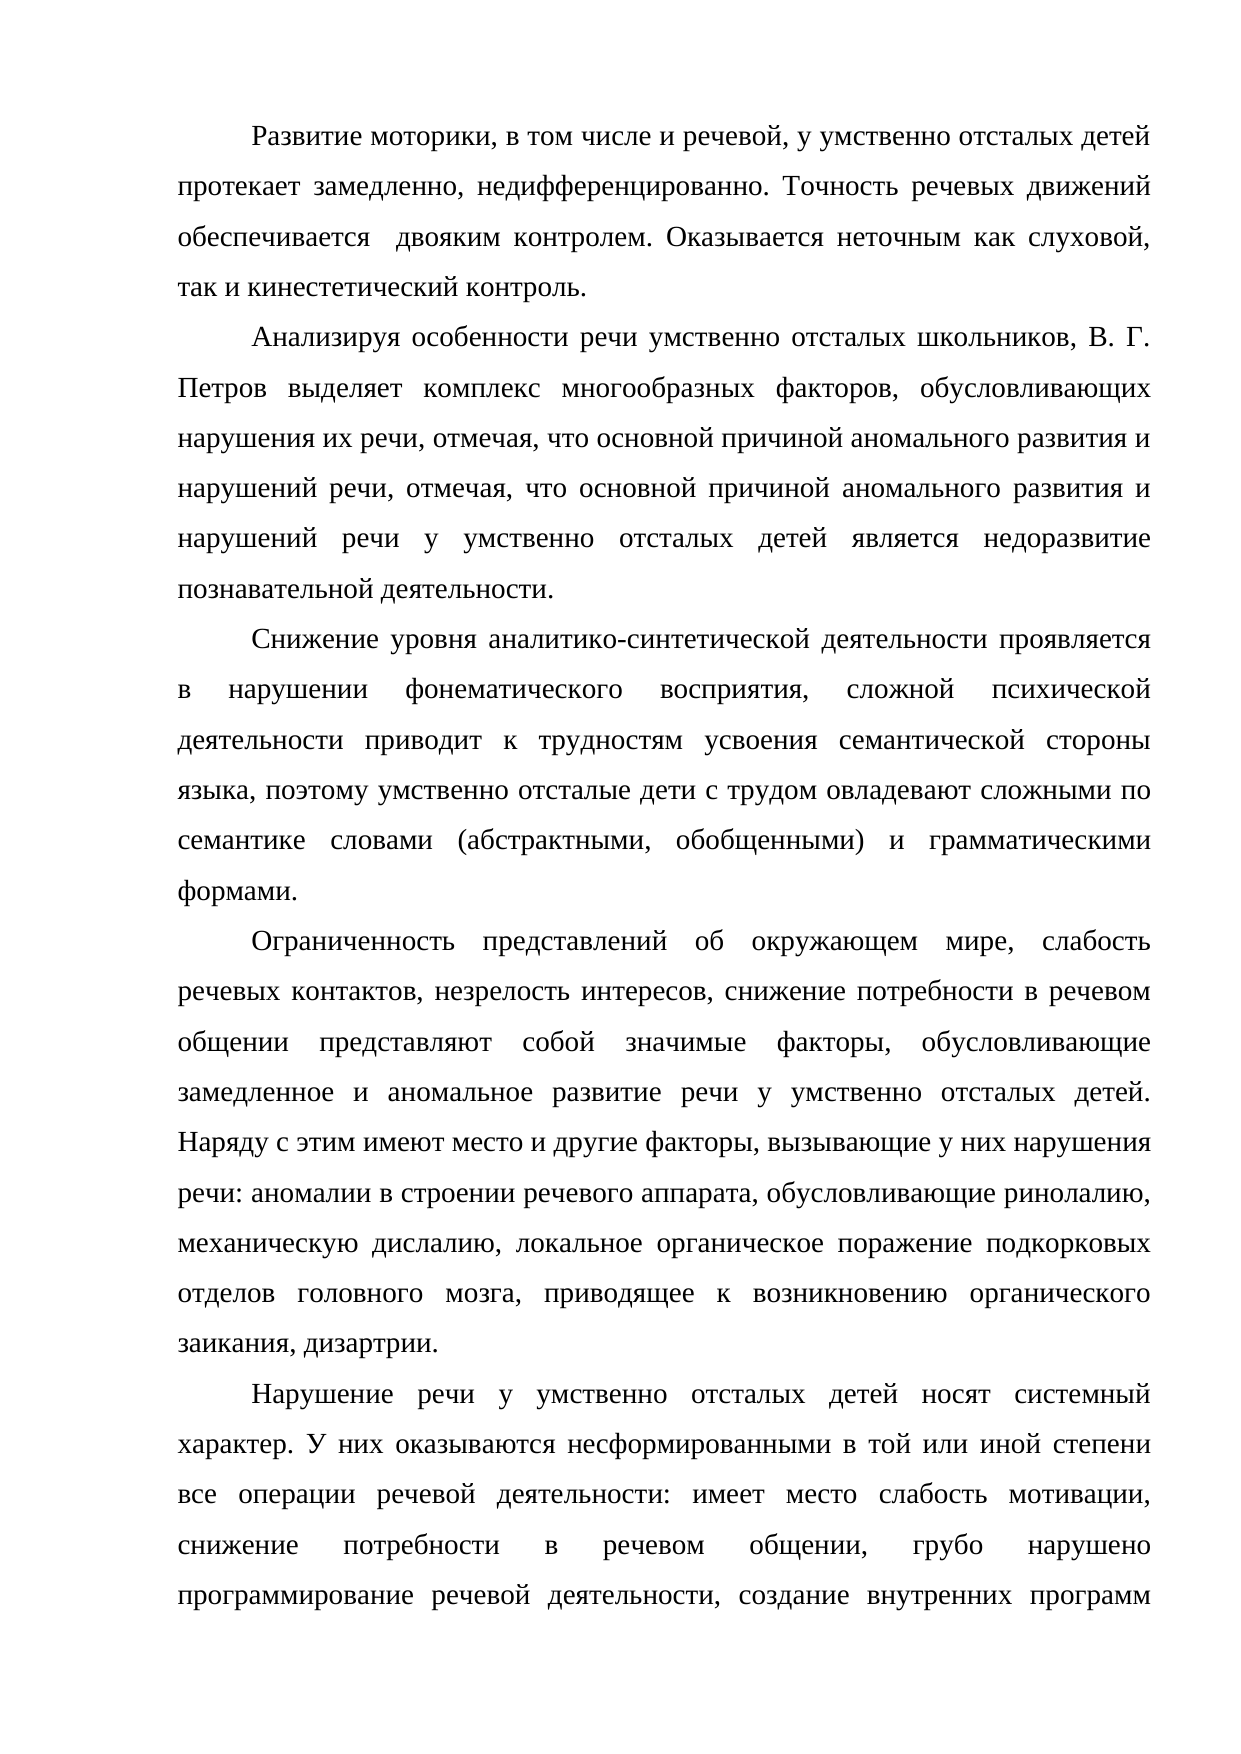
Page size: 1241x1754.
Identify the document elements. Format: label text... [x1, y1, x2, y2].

text Развитие моторики, в том числе и речевой, у умственно отсталых детей протекает замедленно, недифференцированно. Точность речевых движений обеспечивается двояким контролем. Оказывается неточным как слуховой, так и кинестетический контроль. [177, 118, 1152, 303]
text Анализируя особенности речи умственно отсталых школьников, В. Г. Петров выделяет комплекс многообразных факторов, обусловливающих нарушения их речи, отмечая, что основной причиной аномального развития и нарушений речи, отмечая, что основной причиной аномального развития и нарушений речи у умственно отсталых детей является недоразвитие познавательной деятельности. [177, 319, 1152, 604]
text Ограниченность представлений об окружающем мире, слабость речевых контактов, незрелость интересов, снижение потребности в речевом общении представляют собой значимые факторы, обусловливающие замедленное и аномальное развитие речи у умственно отсталых детей. Наряду с этим имеют место и другие факторы, вызывающие у них нарушения речи: аномалии в строении речевого аппарата, обусловливающие ринолалию, механическую дислалию, локальное органическое поражение подкорковых отделов головного мозга, приводящее к возникновению органического заикания, дизартрии. [177, 923, 1152, 1359]
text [177, 1376, 1152, 1611]
text Снижение уровня аналитико-синтетической деятельности проявляется в нарушении фонематического восприятия, сложной психической деятельности приводит к трудностям усвоения семантической стороны языка, поэтому умственно отсталые дети с трудом овладевают сложными по семантике словами (абстрактными, обобщенными) и грамматическими формами. [177, 621, 1152, 906]
